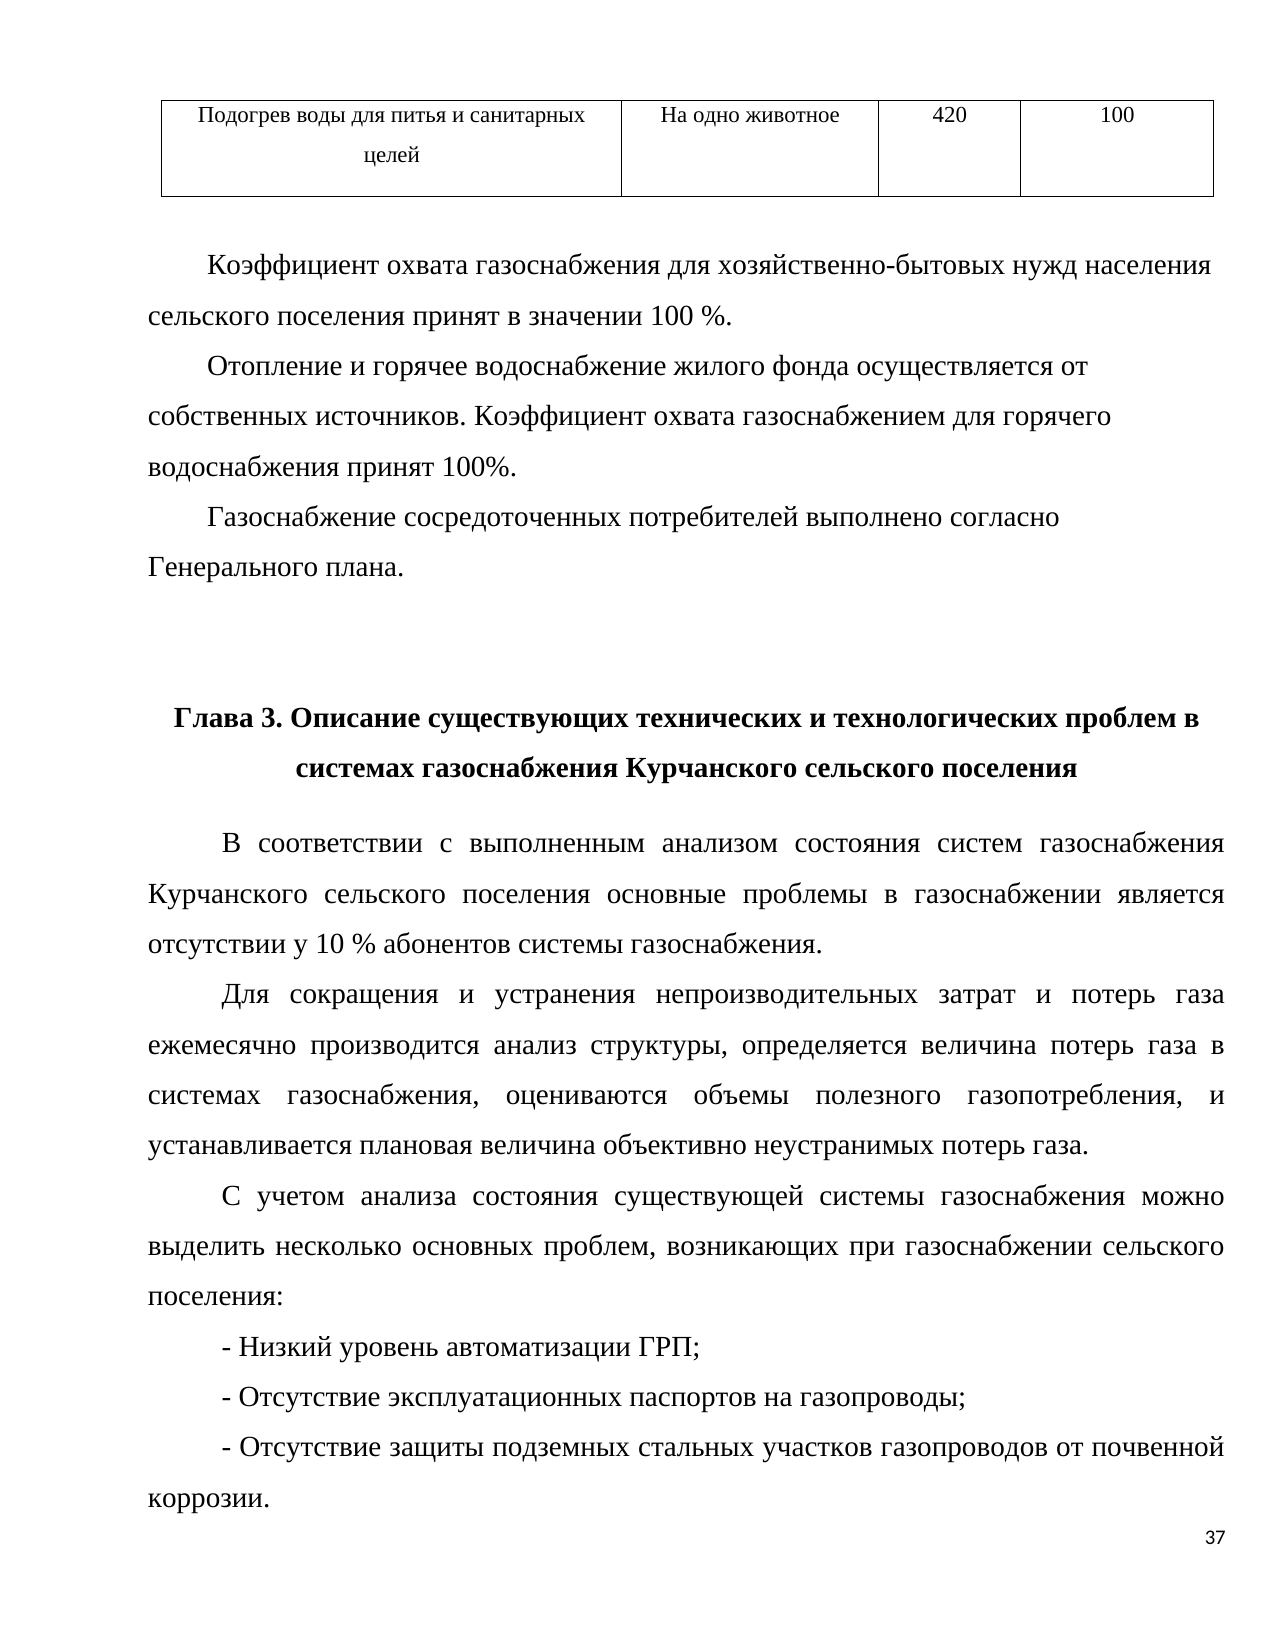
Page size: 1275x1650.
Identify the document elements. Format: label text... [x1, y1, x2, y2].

text сельского поселения принят в значении 100 %. [148, 298, 1226, 331]
table_cell 100 [1021, 101, 1213, 196]
text - Низкий уровень автоматизации ГРП; [148, 1329, 1226, 1362]
table_cell 420 [879, 101, 1020, 196]
text Глава 3. Описание существующих технических и технологических проблем в системах газоснабжения Курчанского сельского поселения [148, 700, 1226, 784]
text Отопление и горячее водоснабжение жилого фонда осуществляется от собственных источников. Коэффициент охвата газоснабжением для горячего водоснабжения принят 100%. [148, 348, 1226, 482]
text Для сокращения и устранения непроизводительных затрат и потерь газа ежемесячно производится анализ структуры, определяется величина потерь газа в системах газоснабжения, оцениваются объемы полезного газопотребления, и устанавливается плановая величина объективно неустранимых потерь газа. [148, 977, 1226, 1161]
table_cell На одно животное [622, 101, 878, 196]
text В соответствии с выполненным анализом состояния систем газоснабжения Курчанского сельского поселения основные проблемы в газоснабжении является отсутствии у 10 % абонентов системы газоснабжения. [148, 826, 1226, 960]
text С учетом анализа состояния существующей системы газоснабжения можно выделить несколько основных проблем, возникающих при газоснабжении сельского поселения: [148, 1178, 1226, 1312]
text - Отсутствие защиты подземных стальных участков газопроводов от почвенной коррозии. [148, 1429, 1226, 1513]
text Коэффициент охвата газоснабжения для хозяйственно-бытовых нужд населения [148, 247, 1226, 281]
text - Отсутствие эксплуатационных паспортов на газопроводы; [148, 1379, 1226, 1413]
table_cell Подогрев воды для питья и санитарных целей [162, 101, 621, 196]
text Газоснабжение сосредоточенных потребителей выполнено согласно Генерального плана. [148, 499, 1226, 583]
